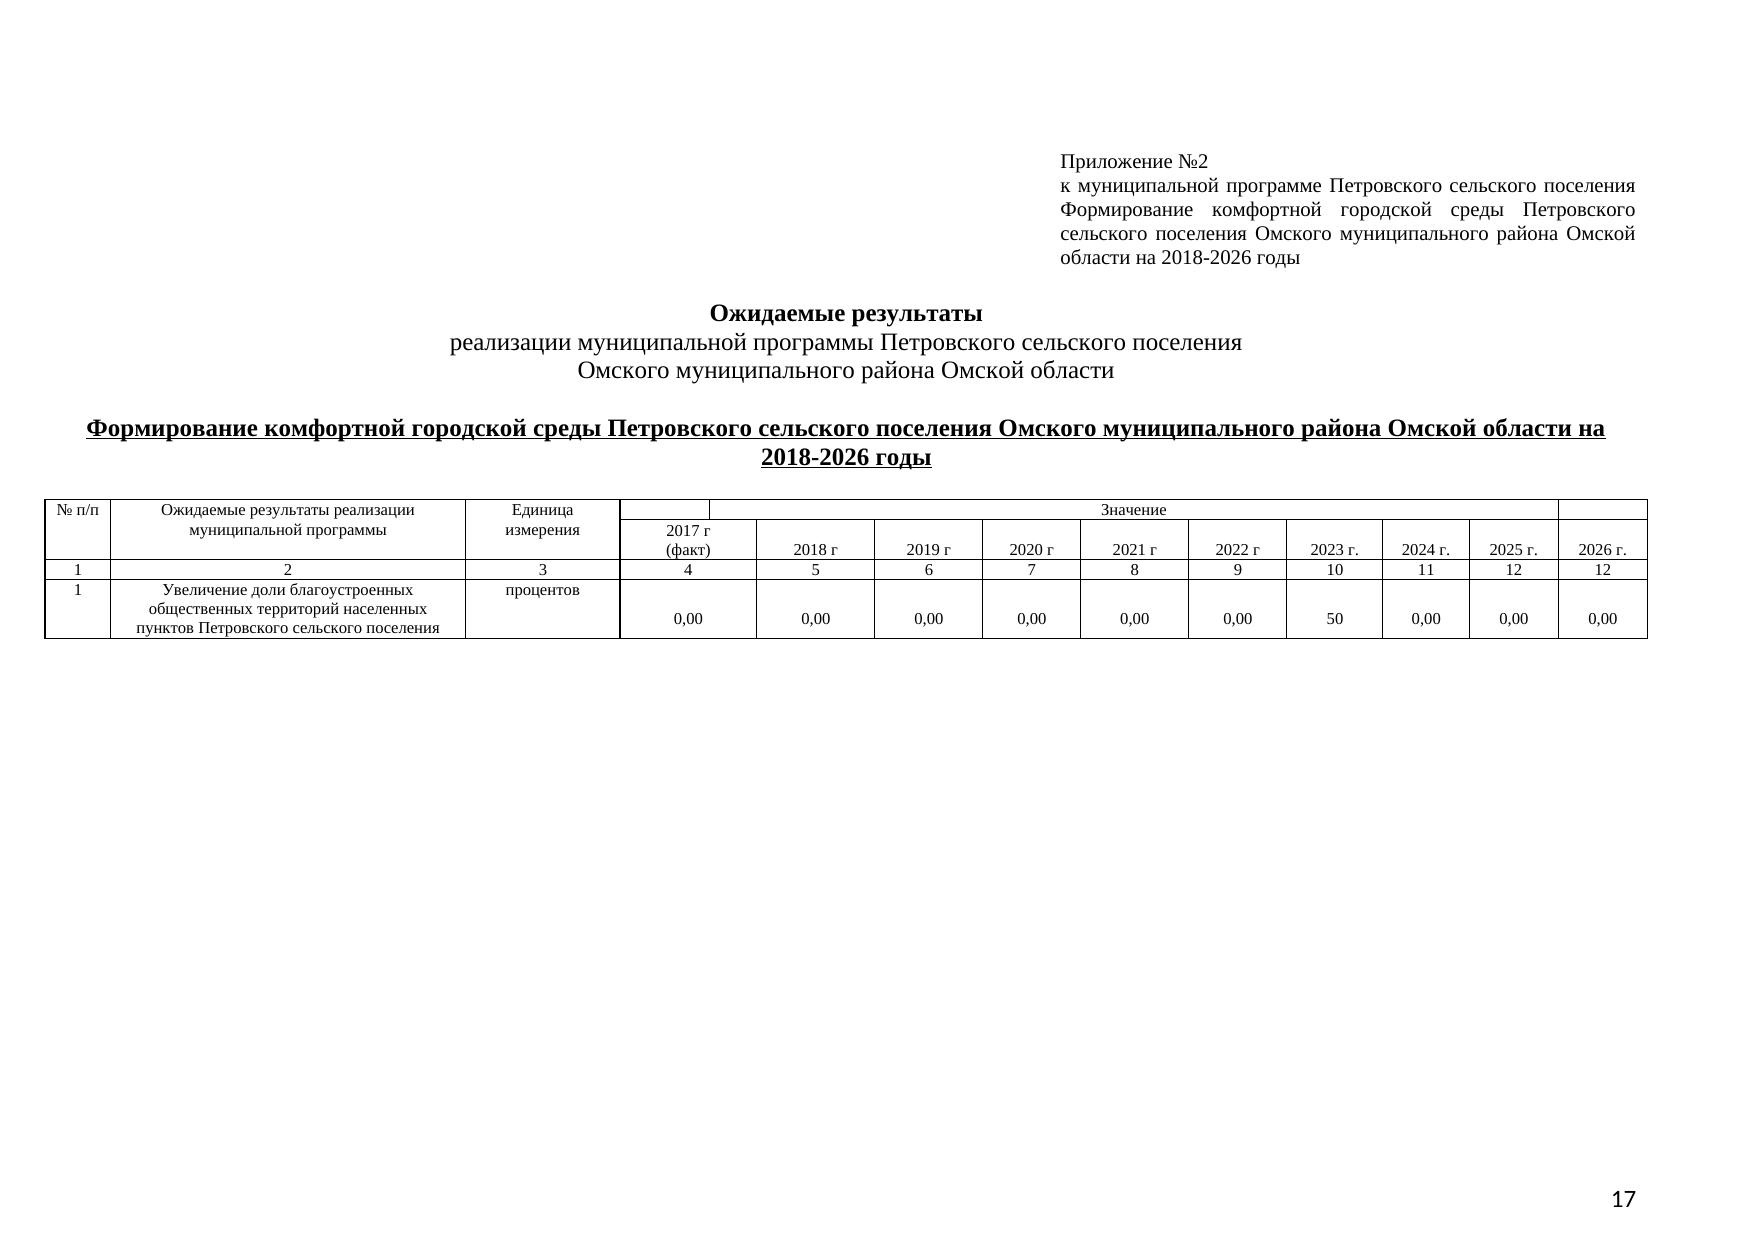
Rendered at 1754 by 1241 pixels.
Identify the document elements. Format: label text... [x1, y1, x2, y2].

table_header Единица измерения [466, 500, 619, 559]
table_header № п/п [46, 500, 110, 559]
table_cell 2024 г. [1383, 520, 1469, 559]
text Омского муниципального района Омской области [56, 355, 1636, 384]
table_cell 0,00 [1189, 580, 1286, 637]
text Приложение №2 [1060, 149, 1636, 173]
table_header Значение [710, 500, 1558, 519]
table_cell 2 [111, 560, 465, 579]
table_cell 8 [1081, 560, 1188, 579]
table_cell 10 [1287, 560, 1382, 579]
table_header [621, 500, 709, 519]
table_cell 3 [466, 560, 619, 579]
text Формирование комфортной городской среды Петровского сельского поселения Омского муниципального района Омской области на 2018-2026 годы [56, 413, 1636, 470]
table_header Ожидаемые результаты реализации муниципальной программы [111, 500, 465, 559]
table_cell 12 [1470, 560, 1558, 579]
table_cell 2026 г. [1559, 520, 1647, 559]
table_cell 4 [621, 560, 756, 579]
table_cell 2022 г [1189, 520, 1286, 559]
table_cell 0,00 [757, 580, 874, 637]
text Ожидаемые результаты [56, 298, 1636, 327]
table_cell 0,00 [1470, 580, 1558, 637]
table_cell 2020 г [983, 520, 1080, 559]
table_cell 2021 г [1081, 520, 1188, 559]
table_cell 1 [46, 560, 110, 579]
table_cell 50 [1287, 580, 1382, 637]
table_header [1559, 500, 1647, 519]
table_cell 9 [1189, 560, 1286, 579]
table_cell 11 [1383, 560, 1469, 579]
table_cell Увеличение доли благоустроенных общественных территорий населенных пунктов Петровского сельского поселения [111, 580, 465, 637]
table_cell 5 [757, 560, 874, 579]
table_cell 1 [46, 580, 110, 637]
table_cell 0,00 [983, 580, 1080, 637]
table_cell 2025 г. [1470, 520, 1558, 559]
table_cell процентов [466, 580, 619, 637]
table_cell 0,00 [1383, 580, 1469, 637]
text реализации муниципальной программы Петровского сельского поселения [56, 327, 1636, 355]
table_cell 12 [1559, 560, 1647, 579]
table_cell 0,00 [1081, 580, 1188, 637]
table_cell 7 [983, 560, 1080, 579]
table_cell 2018 г [757, 520, 874, 559]
table_cell (факт) [621, 520, 756, 559]
table_cell 2019 г [875, 520, 982, 559]
table_cell 0,00 [1559, 580, 1647, 637]
table_cell 2023 г. [1287, 520, 1382, 559]
table_cell 0,00 [621, 580, 756, 637]
table_cell 0,00 [875, 580, 982, 637]
text к муниципальной программе Петровского сельского поселения Формирование комфортной городской среды Петровского сельского поселения Омского муниципального района Омской области на 2018-2026 годы [1060, 173, 1636, 269]
table_cell 6 [875, 560, 982, 579]
